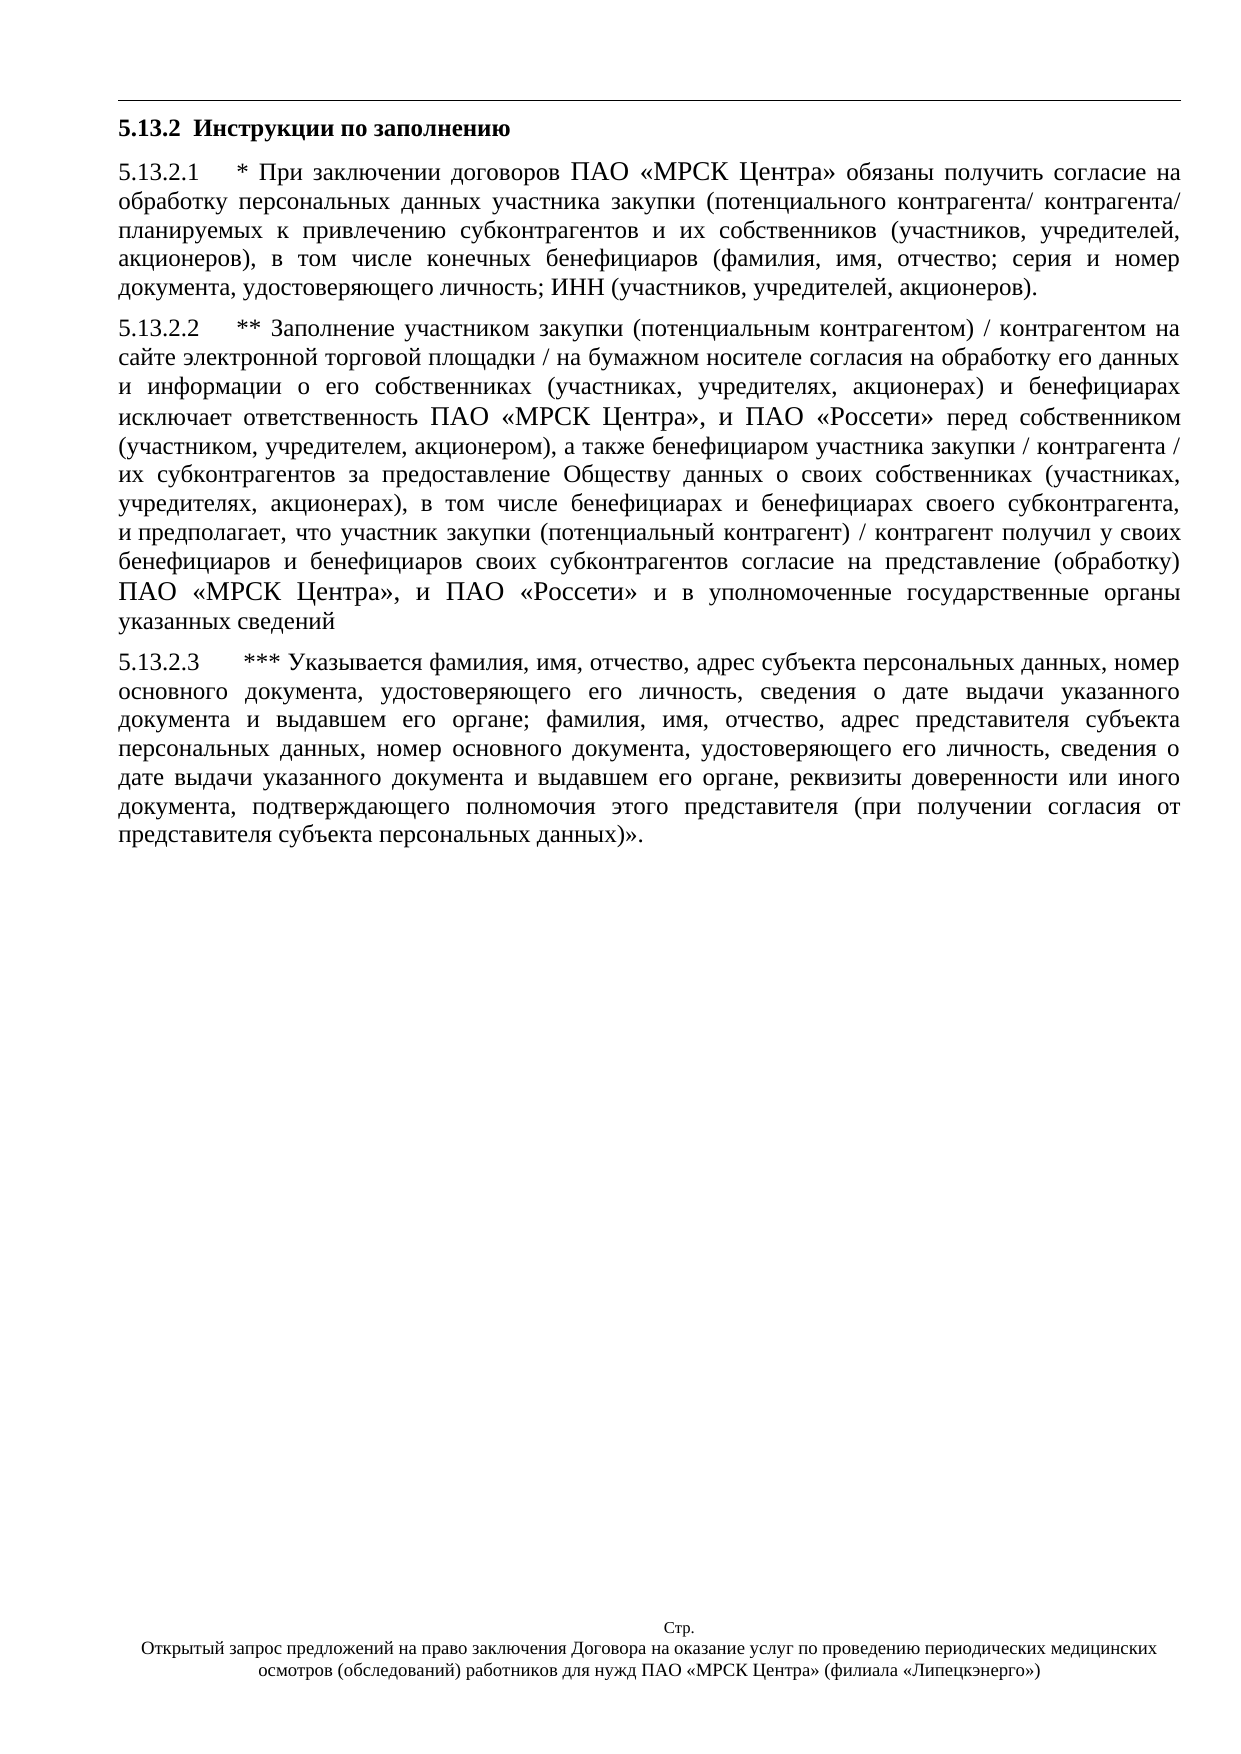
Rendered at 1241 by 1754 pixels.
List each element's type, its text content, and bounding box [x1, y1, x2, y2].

list *** Указывается фамилия, имя, отчество, адрес субъекта персональных данных, номер основного документа, удостоверяющего его личность, сведения о дате выдачи указанного документа и выдавшем его органе; фамилия, имя, отчество, адрес представителя субъекта персональных данных, номер основного документа, удостоверяющего его личность, сведения о дате выдачи указанного документа и выдавшем его органе, реквизиты доверенности или иного документа, подтверждающего полномочия этого представителя (при получении согласия от представителя субъекта персональных данных)». [118, 647, 1181, 848]
list ** Заполнение участником закупки (потенциальным контрагентом) / контрагентом на сайте электронной торговой площадки / на бумажном носителе согласия на обработку его данных и информации о его собственниках (участниках, учредителях, акционерах) и бенефициарах исключает ответственность ПАО «МРСК Центра», и ПАО «Россети» перед собственником (участником, учредителем, акционером), а также бенефициаром участника закупки / контрагента / их субконтрагентов за предоставление Обществу данных о своих собственниках (участниках, учредителях, акционерах), в том числе бенефициарах и бенефициарах своего субконтрагента, и предполагает, что участник закупки (потенциальный контрагент) / контрагент получил у своих бенефициаров и бенефициаров своих субконтрагентов согласие на представление (обработку) ПАО «МРСК Центра», и ПАО «Россети» и в уполномоченные государственные органы указанных сведений [118, 313, 1181, 634]
list * При заключении договоров ПАО «МРСК Центра» обязаны получить согласие на обработку персональных данных участника закупки (потенциального контрагента/ контрагента/ планируемых к привлечению субконтрагентов и их собственников (участников, учредителей, акционеров), в том числе конечных бенефициаров (фамилия, имя, отчество; серия и номер документа, удостоверяющего личность; ИНН (участников, учредителей, акционеров). [118, 155, 1181, 301]
subtitle Инструкции по заполнению [118, 113, 1181, 142]
